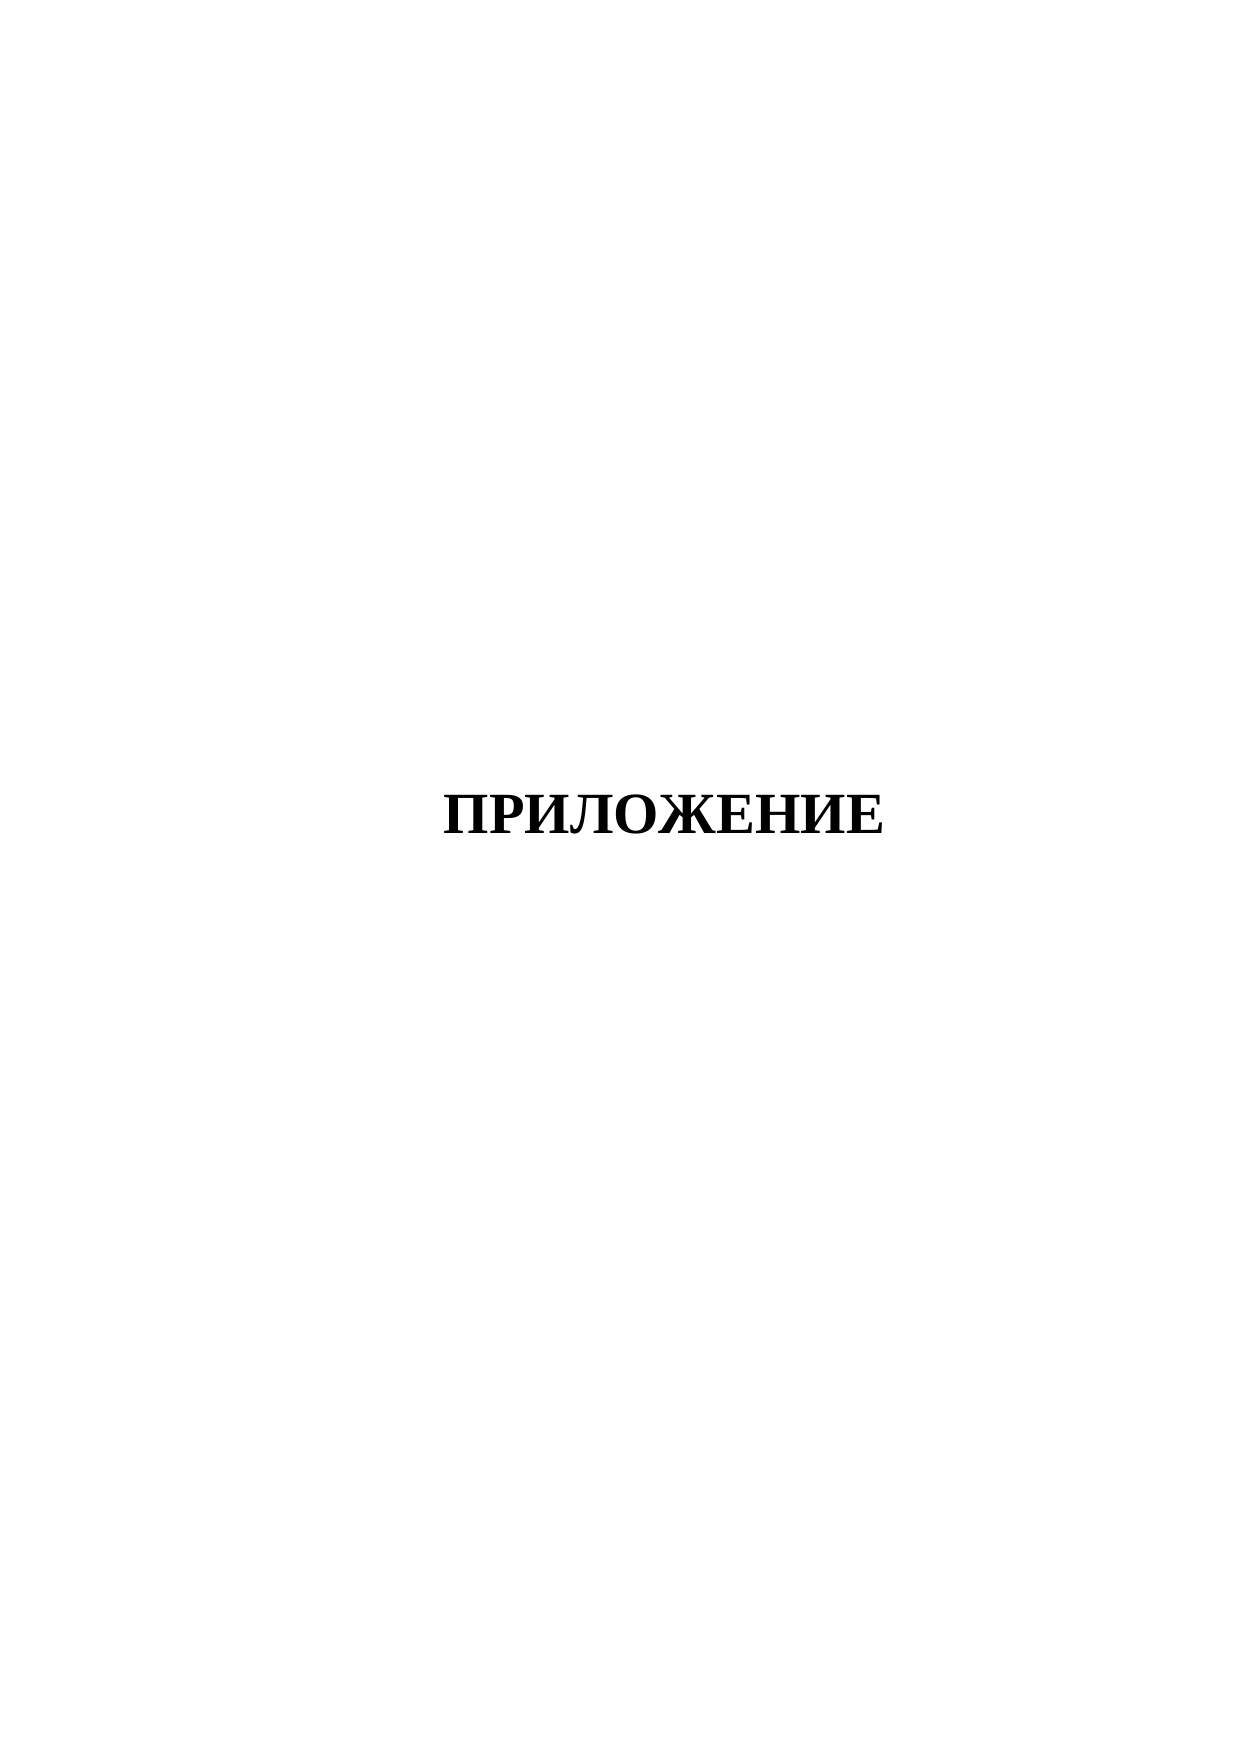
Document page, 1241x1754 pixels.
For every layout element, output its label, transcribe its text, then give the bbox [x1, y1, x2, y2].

text ПРИЛОЖЕНИЕ [177, 779, 1152, 846]
